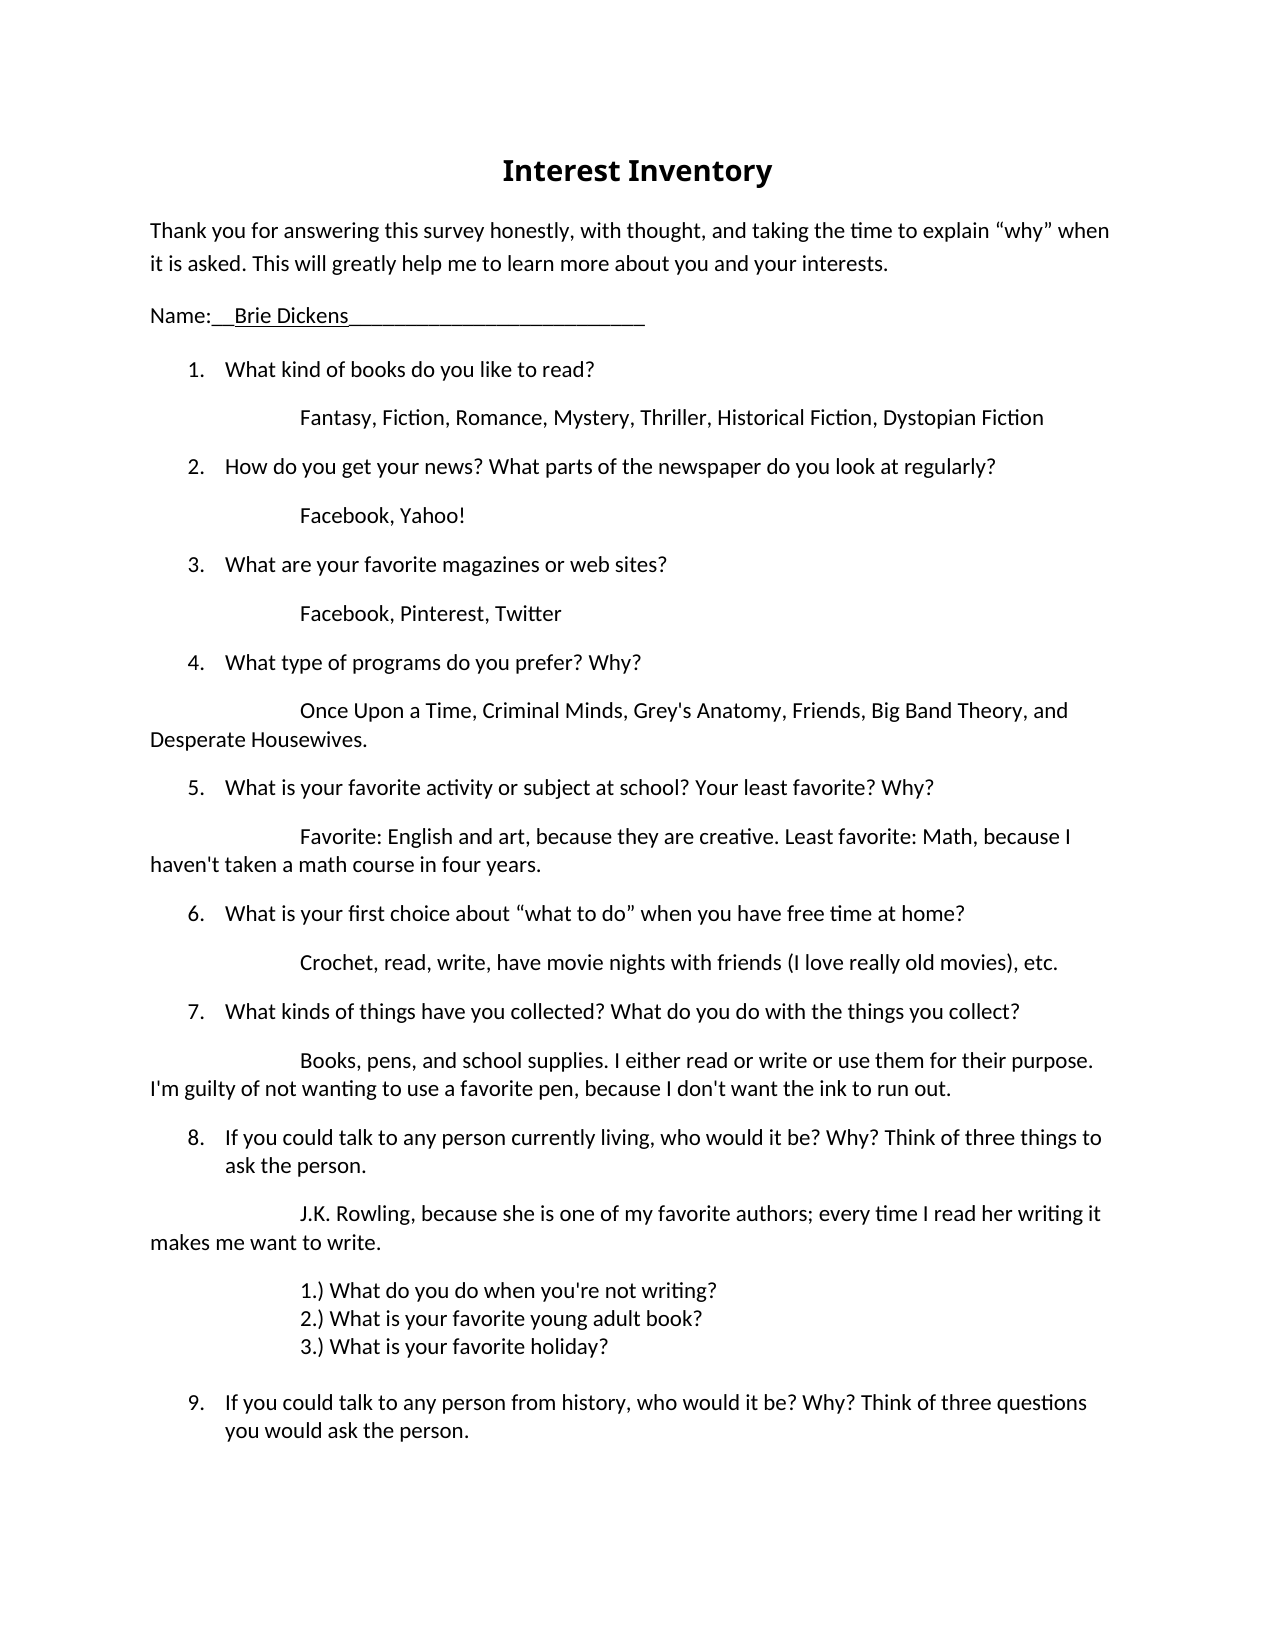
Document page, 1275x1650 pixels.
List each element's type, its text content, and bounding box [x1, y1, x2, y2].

list What is your first choice about “what to do” when you have free time at home? [187, 899, 1125, 927]
list What kind of books do you like to read? [187, 355, 1125, 383]
text Crochet, read, write, have movie nights with friends (I love really old movies), etc. [150, 948, 1125, 976]
text Facebook, Yahoo! [150, 501, 1125, 529]
list 3.) What is your favorite holiday? [225, 1332, 1125, 1361]
list What kinds of things have you collected? What do you do with the things you collect? [187, 997, 1125, 1025]
list If you could talk to any person currently living, who would it be? Why? Think of three things to ask the person. [187, 1123, 1125, 1179]
list What type of programs do you prefer? Why? [187, 648, 1125, 676]
list 2.) What is your favorite young adult book? [225, 1304, 1125, 1332]
text Interest Inventory [150, 150, 1125, 190]
list How do you get your news? What parts of the newspaper do you look at regularly? [187, 452, 1125, 480]
text Fantasy, Fiction, Romance, Mystery, Thriller, Historical Fiction, Dystopian Fiction [150, 403, 1125, 432]
text Name:__Brie Dickens__________________________ [150, 302, 1125, 330]
text Facebook, Pinterest, Twitter [150, 599, 1125, 627]
text Thank you for answering this survey honestly, with thought, and taking the time to explain “why” when it is asked. This will greatly help me to learn more about you and your interests. [150, 216, 1125, 277]
text Books, pens, and school supplies. I either read or write or use them for their purpose. I'm guilty of not wanting to use a favorite pen, because I don't want the ink to run out. [150, 1046, 1125, 1102]
text J.K. Rowling, because she is one of my favorite authors; every time I read her writing it makes me want to write. [150, 1199, 1125, 1256]
list What are your favorite magazines or web sites? [187, 550, 1125, 578]
list 1.) What do you do when you're not writing? [225, 1276, 1125, 1304]
list If you could talk to any person from history, who would it be? Why? Think of three questions you would ask the person. [187, 1388, 1125, 1444]
text Once Upon a Time, Criminal Minds, Grey's Anatomy, Friends, Big Band Theory, and Desperate Housewives. [150, 697, 1125, 753]
list What is your favorite activity or subject at school? Your least favorite? Why? [187, 773, 1125, 802]
text Favorite: English and art, because they are creative. Least favorite: Math, because I haven't taken a math course in four years. [150, 822, 1125, 878]
